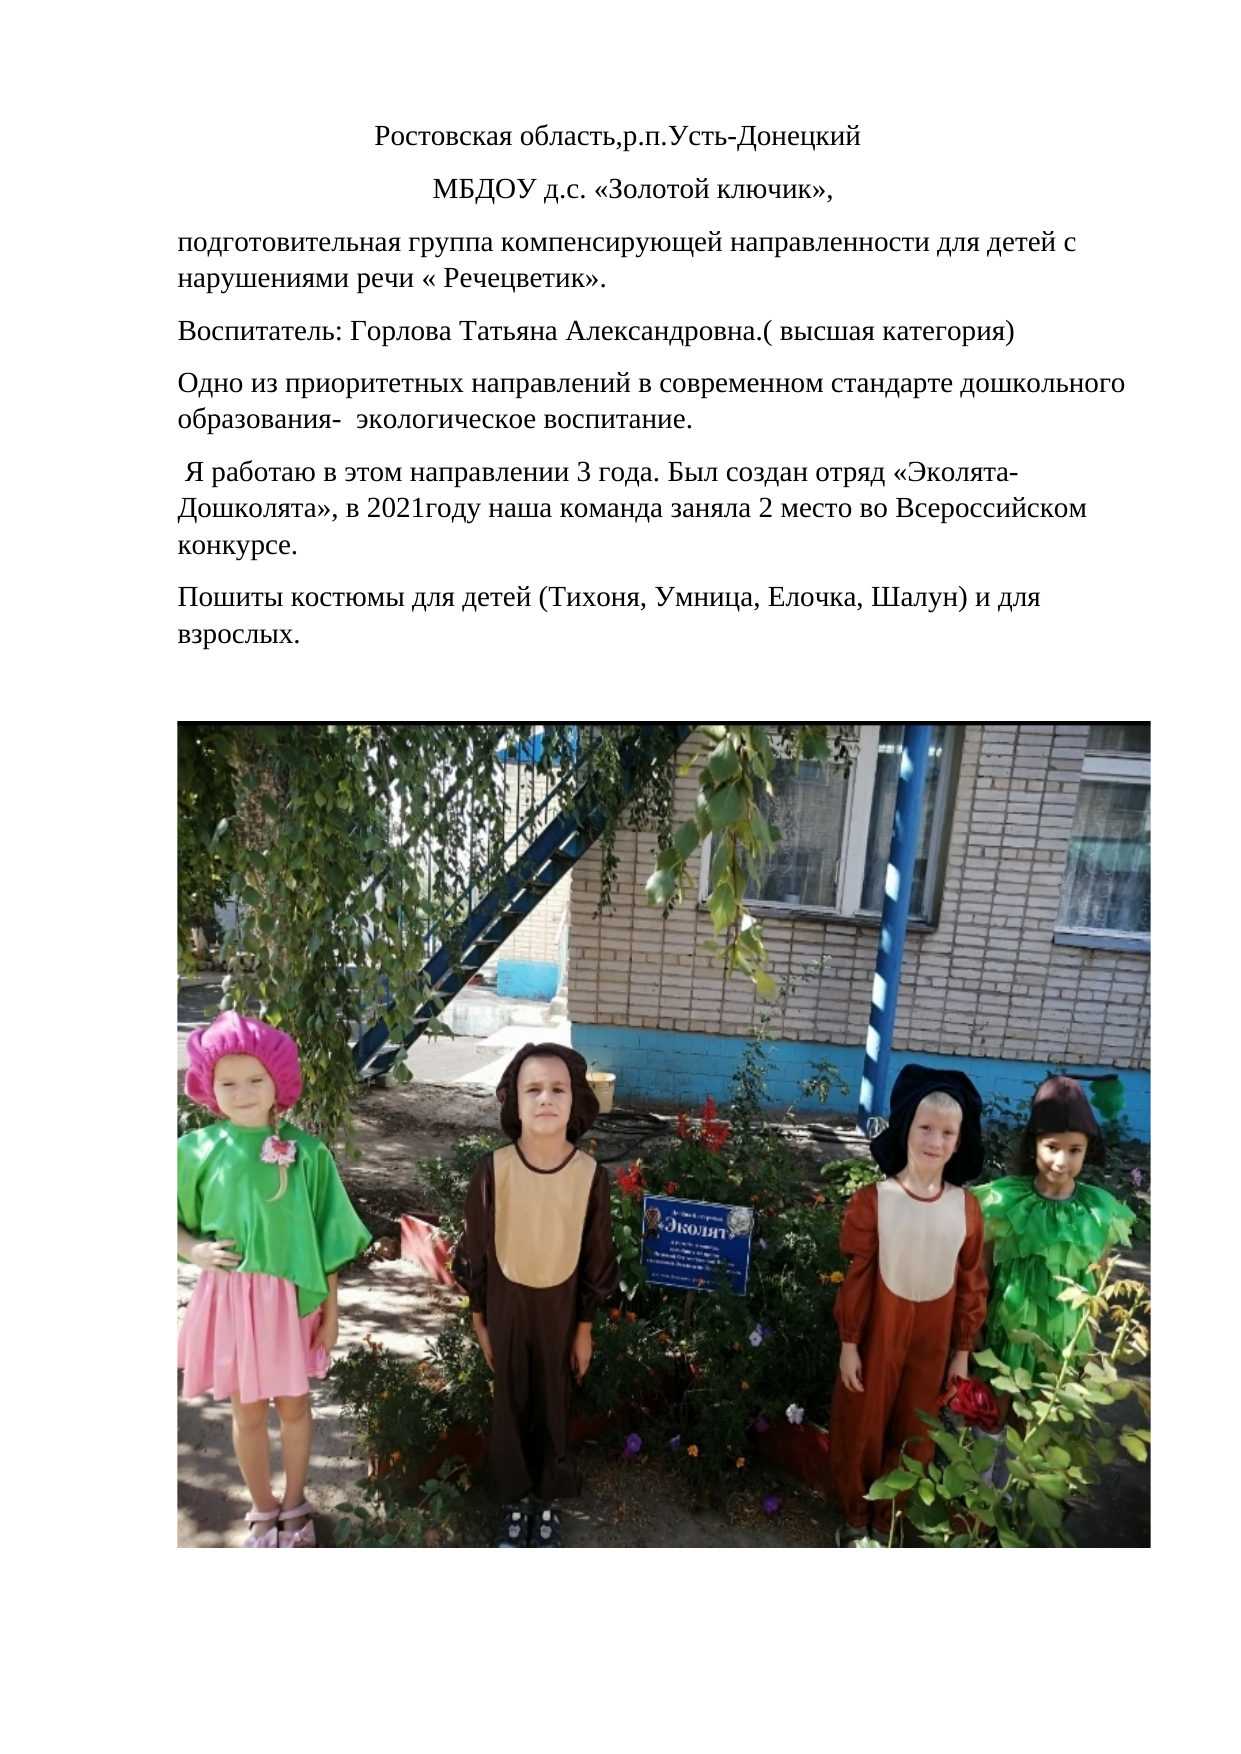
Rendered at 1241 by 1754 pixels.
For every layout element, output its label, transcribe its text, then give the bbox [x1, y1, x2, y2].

picture [177, 721, 1151, 1548]
text подготовительная группа компенсирующей направленности для детей с нарушениями речи « Речецветик». [177, 224, 1152, 293]
text Пошиты костюмы для детей (Тихоня, Умница, Елочка, Шалун) и для взрослых. [177, 579, 1152, 649]
text Воспитатель: Горлова Татьяна Александровна.( высшая категория) [177, 313, 1152, 346]
text МБДОУ д.с. «Золотой ключик», [177, 171, 1152, 204]
text Ростовская область,р.п.Усть-Донецкий [177, 118, 1152, 152]
text Я работаю в этом направлении 3 года. Был создан отряд «Эколята-Дошколята», в 2021году наша команда заняла 2 место во Всероссийском конкурсе. [177, 454, 1152, 560]
text Одно из приоритетных направлений в современном стандарте дошкольного образования- экологическое воспитание. [177, 366, 1152, 435]
